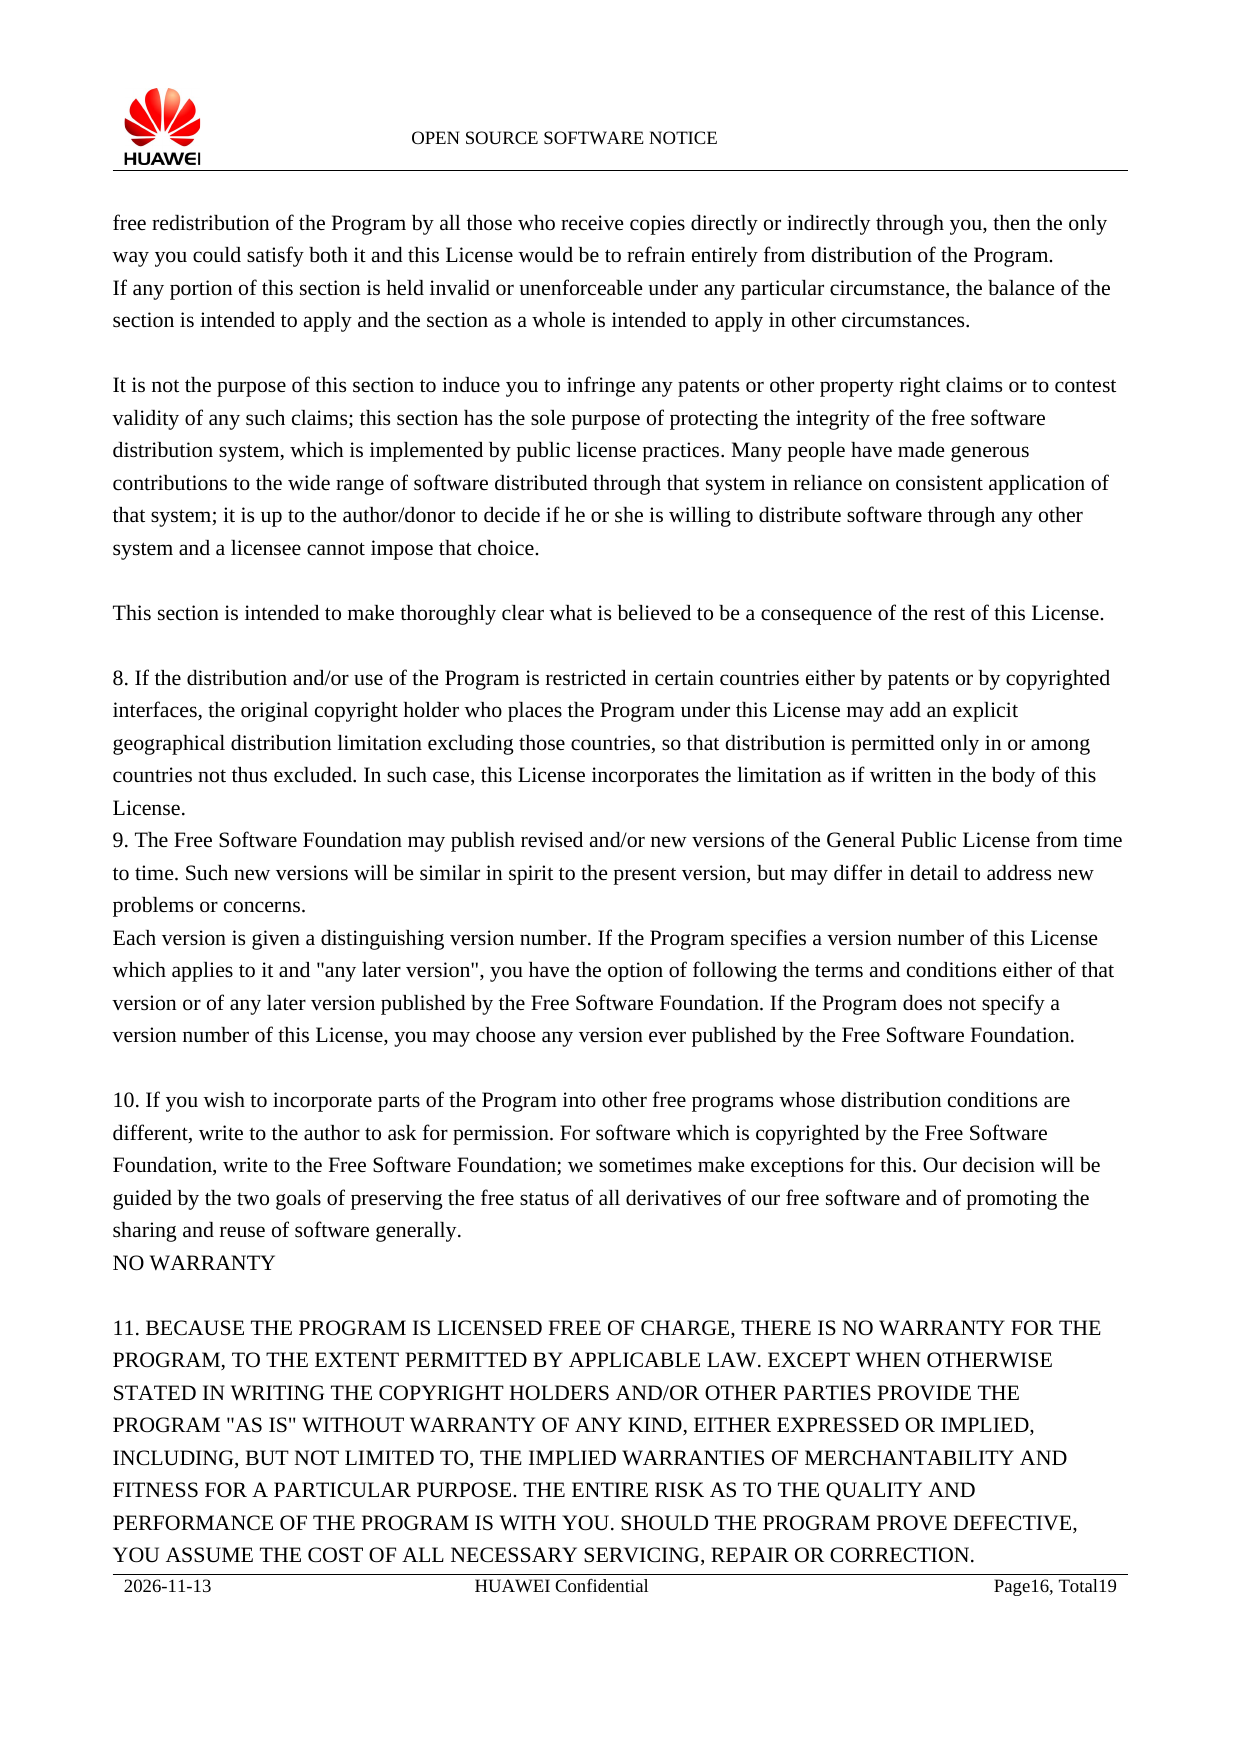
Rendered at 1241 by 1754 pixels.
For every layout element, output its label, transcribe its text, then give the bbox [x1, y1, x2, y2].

picture [124, 88, 201, 165]
